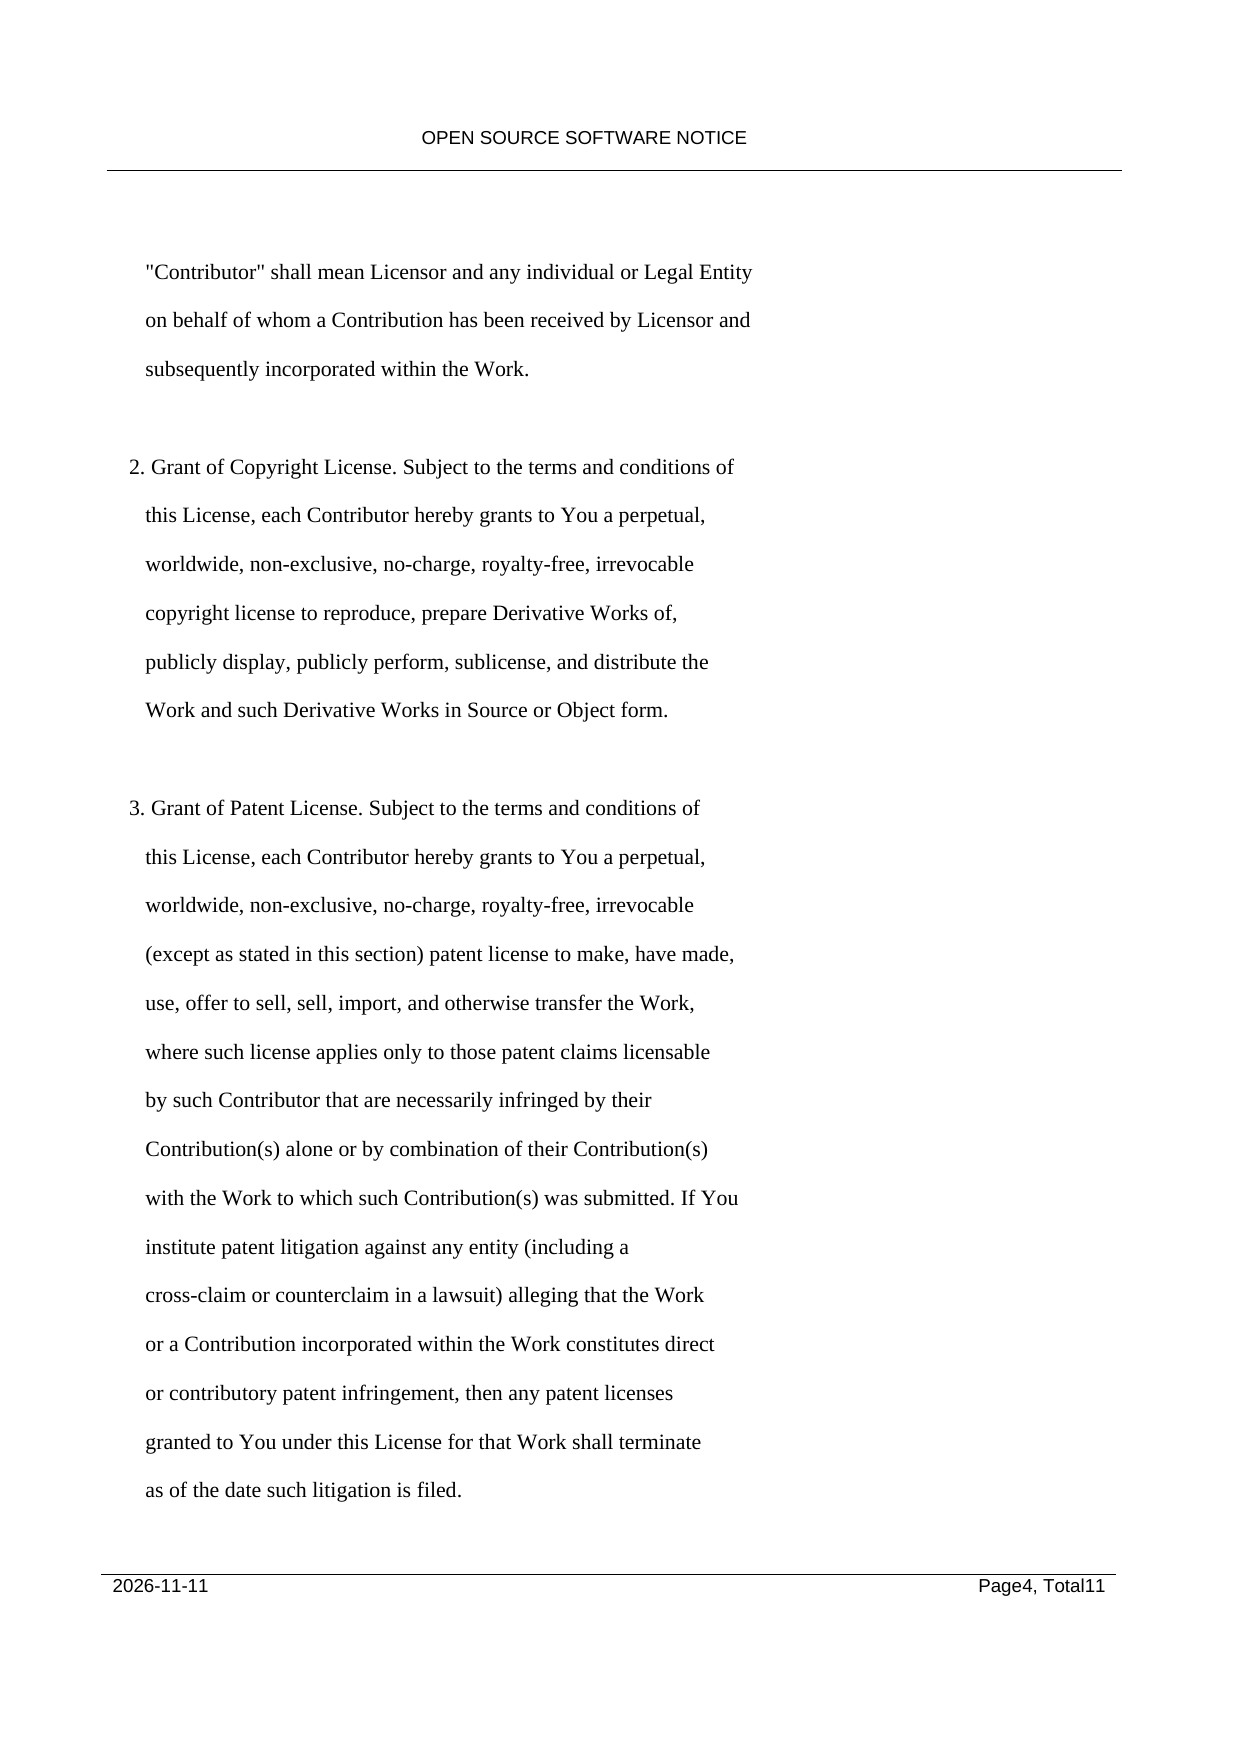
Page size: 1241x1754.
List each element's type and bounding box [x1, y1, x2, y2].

text [112, 206, 1128, 1506]
